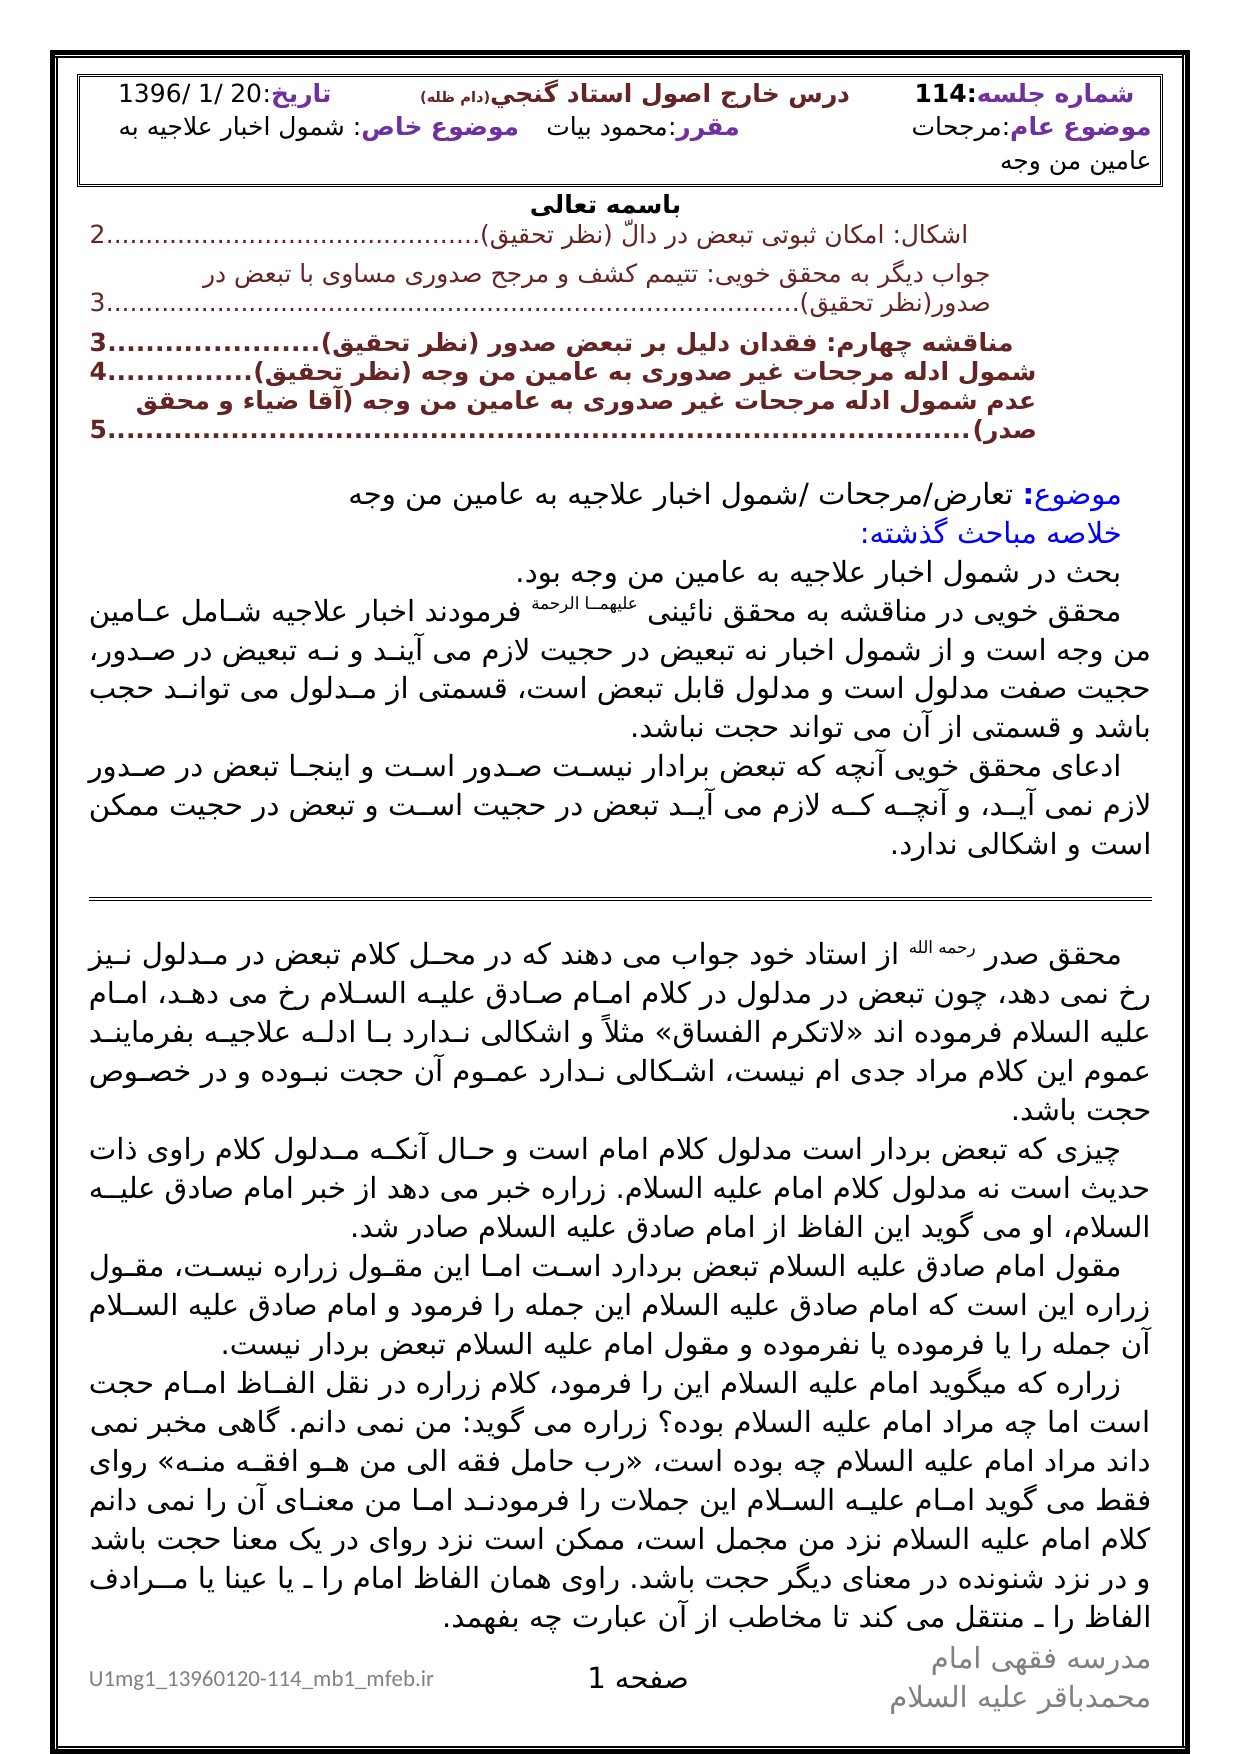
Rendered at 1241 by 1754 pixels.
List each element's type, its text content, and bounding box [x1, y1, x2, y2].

text جواب دیگر به محقق خویی: تتیمم کشف و مرجح صدوری مساوی با تبعض در صدور(نظر تحقیق) 3 [89, 259, 991, 318]
text خلاصه مباحث گذشته: [89, 516, 1152, 550]
text ادعای محقق خویی آنچه که تبعض برادار نیست صدور است و اینجا تبعض در صدور لازم نمی آید، و آنچه که لازم می آید تبعض در حجیت است و تبعض در حجیت ممکن است و اشکالی ندارد. [89, 750, 1152, 862]
text اشکال: امکان ثبوتی تبعض در دالّ (نظر تحقیق) 2 [89, 220, 968, 249]
text مناقشه چهارم: فقدان دلیل بر تبعض صدور (نظر تحقیق) 3 [89, 328, 1014, 357]
text باسمه تعالی [89, 191, 1152, 220]
text مقول امام صادق علیه السلام تبعض بردارد است اما این مقول زراره نیست، مقول زراره این است که امام صادق علیه السلام این جمله را فرمود و امام صادق علیه السلام آن جمله را یا فرموده یا نفرموده و مقول امام علیه السلام تبعض بردار نیست. [89, 1249, 1152, 1361]
text عدم شمول ادله مرجحات غیر صدوری به عامین من وجه (آقا ضیاء و محقق صدر) 5 [89, 386, 1037, 445]
text موضوع: تعارض/مرجحات /شمول اخبار علاجیه به عامین من وجه [89, 477, 1152, 511]
text چیزی که تبعض بردار است مدلول کلام امام است و حال آنکه مدلول کلام راوی ذات حدیث است نه مدلول کلام امام علیه السلام. زراره خبر می دهد از خبر امام صادق علیه السلام، او می گوید این الفاظ از امام صادق علیه السلام صادر شد. [89, 1132, 1152, 1244]
text شمول ادله مرجحات غیر صدوری به عامین من وجه (نظر تحقیق) 4 [89, 357, 1037, 386]
text محقق صدر رحمه الله از استاد خود جواب می دهند که در محل کلام تبعض در مدلول نیز رخ نمی دهد، چون تبعض در مدلول در کلام امام صادق علیه السلام رخ می دهد، امام علیه السلام فرموده اند «لاتکرم الفساق» مثلاً و اشکالی ندارد با ادله علاجیه بفرمایند عموم این کلام مراد جدی ام نیست، اشکالی ندارد عموم آن حجت نبوده و در خصوص حجت باشد. [89, 938, 1152, 1127]
text زراره که میگوید امام علیه السلام این را فرمود، کلام زراره در نقل الفاظ امام حجت است اما چه مراد امام علیه السلام بوده؟ زراره می گوید: من نمی دانم. گاهی مخبر نمی داند مراد امام علیه السلام چه بوده است، «رب حامل فقه الی من هو افقه منه» روای فقط می گوید امام علیه السلام این جملات را فرمودند اما من معنای آن را نمی دانم کلام امام علیه السلام نزد من مجمل است، ممکن است نزد روای در یک معنا حجت باشد و در نزد شنونده در معنای دیگر حجت باشد. راوی همان الفاظ امام را ـ یا عینا یا مرادف الفاظ را ـ منتقل می کند تا مخاطب از آن عبارت چه بفهمد. [89, 1366, 1152, 1634]
text محقق خویی در مناقشه به محقق نائینی علیهما الرحمة فرمودند اخبار علاجیه شامل عامین من وجه است و از شمول اخبار نه تبعیض در حجیت لازم می آیند و نه تبعیض در صدور، حجیت صفت مدلول است و مدلول قابل تبعض است، قسمتی از مدلول می تواند حجب باشد و قسمتی از آن می تواند حجت نباشد. [89, 594, 1152, 745]
text بحث در شمول اخبار علاجیه به عامین من وجه بود. [89, 555, 1152, 589]
